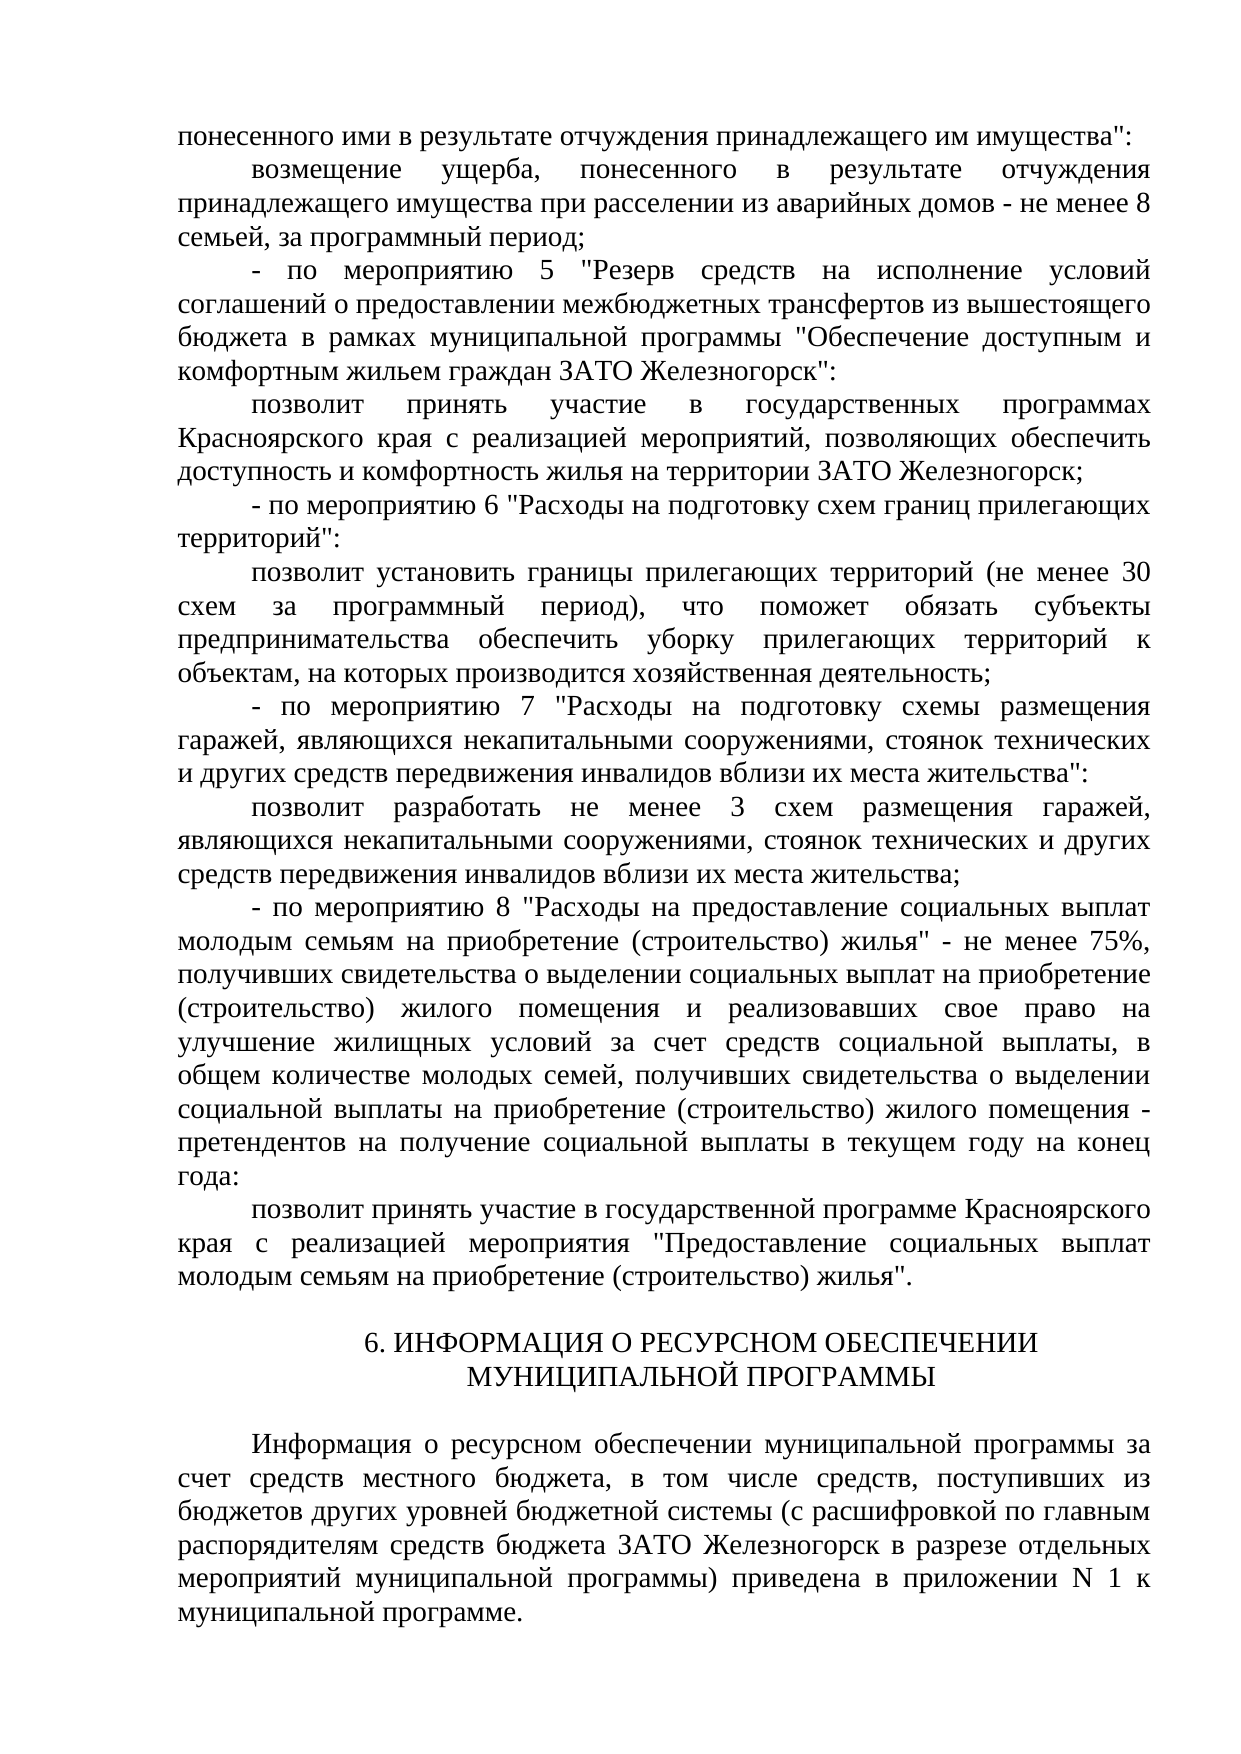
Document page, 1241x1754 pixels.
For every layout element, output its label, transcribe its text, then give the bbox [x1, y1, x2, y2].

text - по мероприятию 8 "Расходы на предоставление социальных выплат молодым семьям на приобретение (строительство) жилья" - не менее 75%, получивших свидетельства о выделении социальных выплат на приобретение (строительство) жилого помещения и реализовавших свое право на улучшение жилищных условий за счет средств социальной выплаты, в общем количестве молодых семей, получивших свидетельства о выделении социальной выплаты на приобретение (строительство) жилого помещения - претендентов на получение социальной выплаты в текущем году на конец года: [177, 889, 1152, 1191]
text позволит принять участие в государственных программах Красноярского края с реализацией мероприятий, позволяющих обеспечить доступность и комфортность жилья на территории ЗАТО Железногорск; [177, 386, 1152, 487]
title 6. ИНФОРМАЦИЯ О РЕСУРСНОМ ОБЕСПЕЧЕНИИ [177, 1326, 1152, 1359]
title МУНИЦИПАЛЬНОЙ ПРОГРАММЫ [177, 1359, 1152, 1393]
text позволит принять участие в государственной программе Красноярского края с реализацией мероприятия "Предоставление социальных выплат молодым семьям на приобретение (строительство) жилья". [177, 1191, 1152, 1292]
text - по мероприятию 6 "Расходы на подготовку схем границ прилегающих территорий": [177, 487, 1152, 554]
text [177, 118, 1152, 152]
text возмещение ущерба, понесенного в результате отчуждения принадлежащего имущества при расселении из аварийных домов - не менее 8 семьей, за программный период; [177, 152, 1152, 252]
text - по мероприятию 5 "Резерв средств на исполнение условий соглашений о предоставлении межбюджетных трансфертов из вышестоящего бюджета в рамках муниципальной программы "Обеспечение доступным и комфортным жильем граждан ЗАТО Железногорск": [177, 252, 1152, 386]
text позволит установить границы прилегающих территорий (не менее 30 схем за программный период), что поможет обязать субъекты предпринимательства обеспечить уборку прилегающих территорий к объектам, на которых производится хозяйственная деятельность; [177, 554, 1152, 688]
text Информация о ресурсном обеспечении муниципальной программы за счет средств местного бюджета, в том числе средств, поступивших из бюджетов других уровней бюджетной системы (с расшифровкой по главным распорядителям средств бюджета ЗАТО Железногорск в разрезе отдельных мероприятий муниципальной программы) приведена в приложении N 1 к муниципальной программе. [177, 1426, 1152, 1627]
text - по мероприятию 7 "Расходы на подготовку схемы размещения гаражей, являющихся некапитальными сооружениями, стоянок технических и других средств передвижения инвалидов вблизи их места жительства": [177, 688, 1152, 789]
text позволит разработать не менее 3 схем размещения гаражей, являющихся некапитальными сооружениями, стоянок технических и других средств передвижения инвалидов вблизи их места жительства; [177, 789, 1152, 889]
